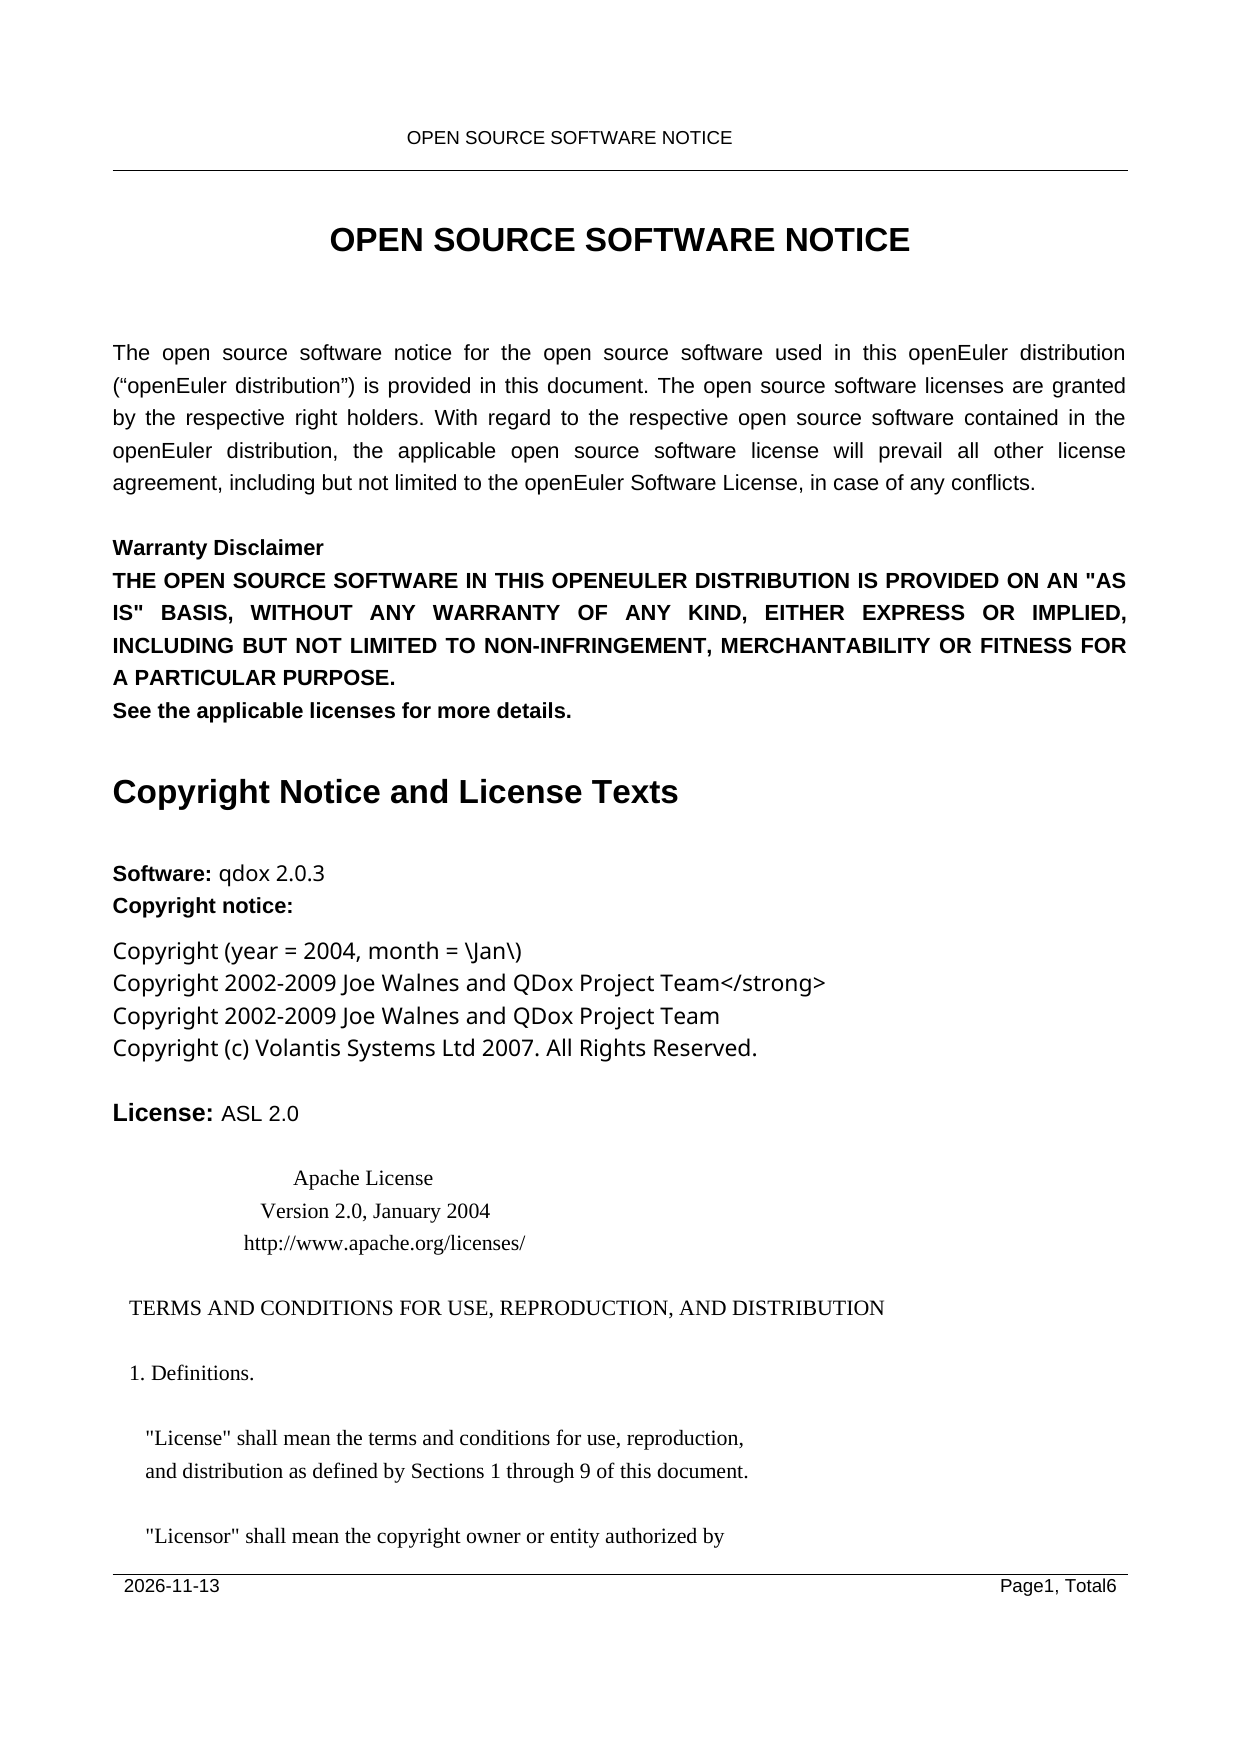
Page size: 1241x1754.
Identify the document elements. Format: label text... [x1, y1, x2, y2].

text OPEN SOURCE SOFTWARE NOTICE [112, 206, 1128, 271]
title Software: qdox 2.0.3 [112, 856, 1128, 889]
text Copyright (year = 2004, month = \Jan\) Copyright 2002-2009 Joe Walnes and QDox Project Team</strong> Copyright 2002-2009 Joe Walnes and QDox Project Team Copyright (c) Volantis Systems Ltd 2007. All Rights Reserved. [112, 934, 1128, 1096]
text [112, 1129, 1128, 1551]
text Copyright notice: [112, 889, 1128, 921]
text THE OPEN SOURCE SOFTWARE IN THIS OPENEULER DISTRIBUTION IS PROVIDED ON AN "AS IS" BASIS, WITHOUT ANY WARRANTY OF ANY KIND, EITHER EXPRESS OR IMPLIED, INCLUDING BUT NOT LIMITED TO NON-INFRINGEMENT, MERCHANTABILITY OR FITNESS FOR A PARTICULAR PURPOSE. See the applicable licenses for more details. [112, 564, 1128, 726]
text Warranty Disclaimer [112, 531, 1128, 564]
text License: ASL 2.0 [112, 1096, 1128, 1129]
text The open source software notice for the open source software used in this openEuler distribution (“openEuler distribution”) is provided in this document. The open source software licenses are granted by the respective right holders. With regard to the respective open source software contained in the openEuler distribution, the applicable open source software license will prevail all other license agreement, including but not limited to the openEuler Software License, in case of any conflicts. [112, 336, 1128, 499]
text Copyright Notice and License Texts [112, 759, 1128, 824]
